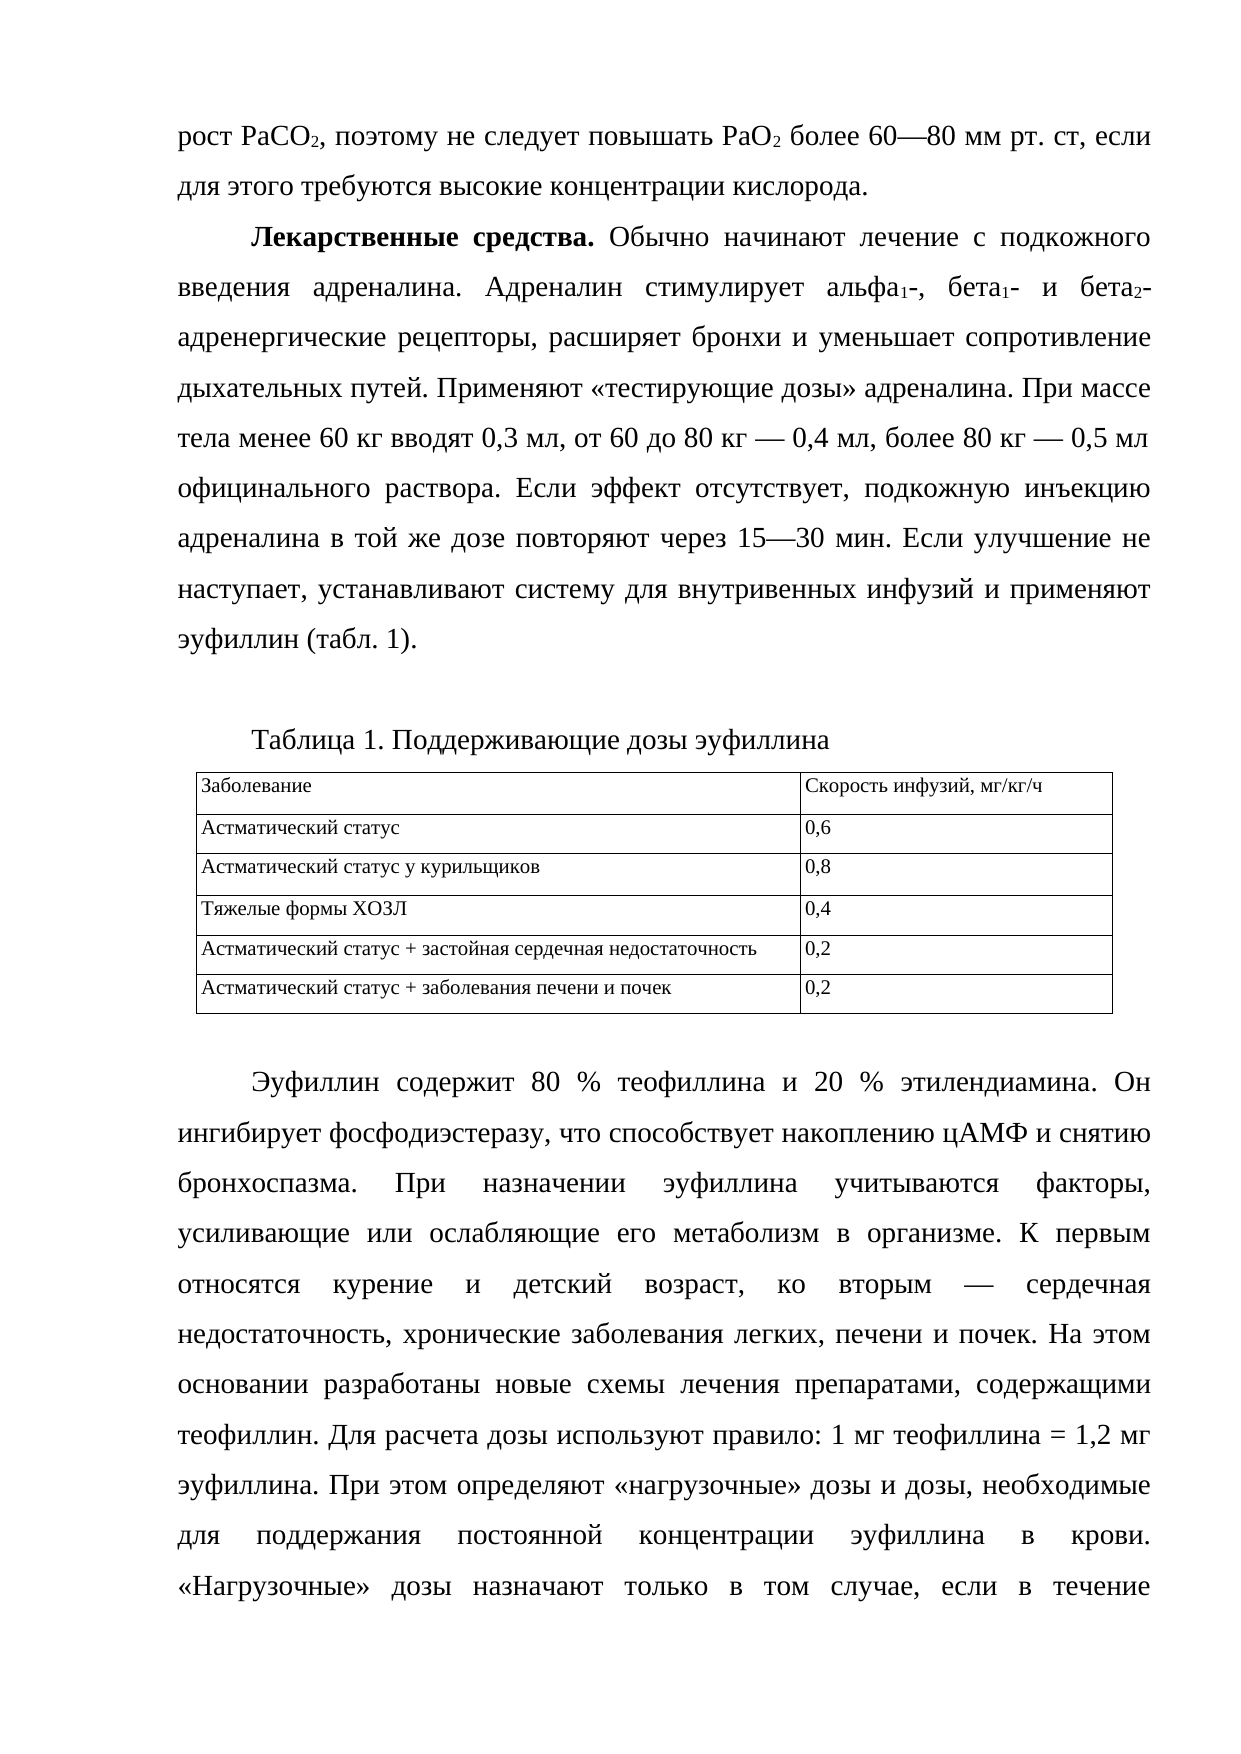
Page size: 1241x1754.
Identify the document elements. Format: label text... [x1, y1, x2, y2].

text Таблица 1. Поддерживающие дозы эуфиллина [177, 722, 1152, 755]
table_cell 0,6 [801, 815, 1112, 853]
table_cell 0,2 [801, 936, 1112, 974]
table_cell Астматический статус у курильщиков [197, 854, 800, 895]
table_cell 0,8 [801, 854, 1112, 895]
table_header Заболевание [197, 773, 800, 814]
table_cell 0,4 [801, 896, 1112, 934]
table_cell Астматический статус + заболевания печени и почек [197, 975, 800, 1013]
table_cell Астматический статус + застойная сердечная недостаточность [197, 936, 800, 974]
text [177, 1064, 1152, 1601]
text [177, 118, 1152, 202]
table_header Скорость инфузий, мг/кг/ч [801, 773, 1112, 814]
table_cell Тяжелые формы ХОЗЛ [197, 896, 800, 934]
table_cell 0,2 [801, 975, 1112, 1013]
text Лекарственные средства. Обычно начинают лечение с подкожного введения адреналина. Адреналин стимулирует альфа1-, бета1- и бета2-адренергические рецепторы, расширяет бронхи и уменьшает сопротивление дыхательных путей. Применяют «тестирующие дозы» адреналина. При массе тела менее 60 кг вводят 0,3 мл, от 60 до 80 кг — 0,4 мл, более 80 кг — 0,5 мл официнального раствора. Если эффект отсутствует, подкожную инъекцию адреналина в той же дозе повторяют через 15—30 мин. Если улучшение не наступает, устанавливают систему для внутривенных инфузий и применяют эуфиллин (табл. 1). [177, 219, 1152, 655]
table_cell Астматический статус [197, 815, 800, 853]
